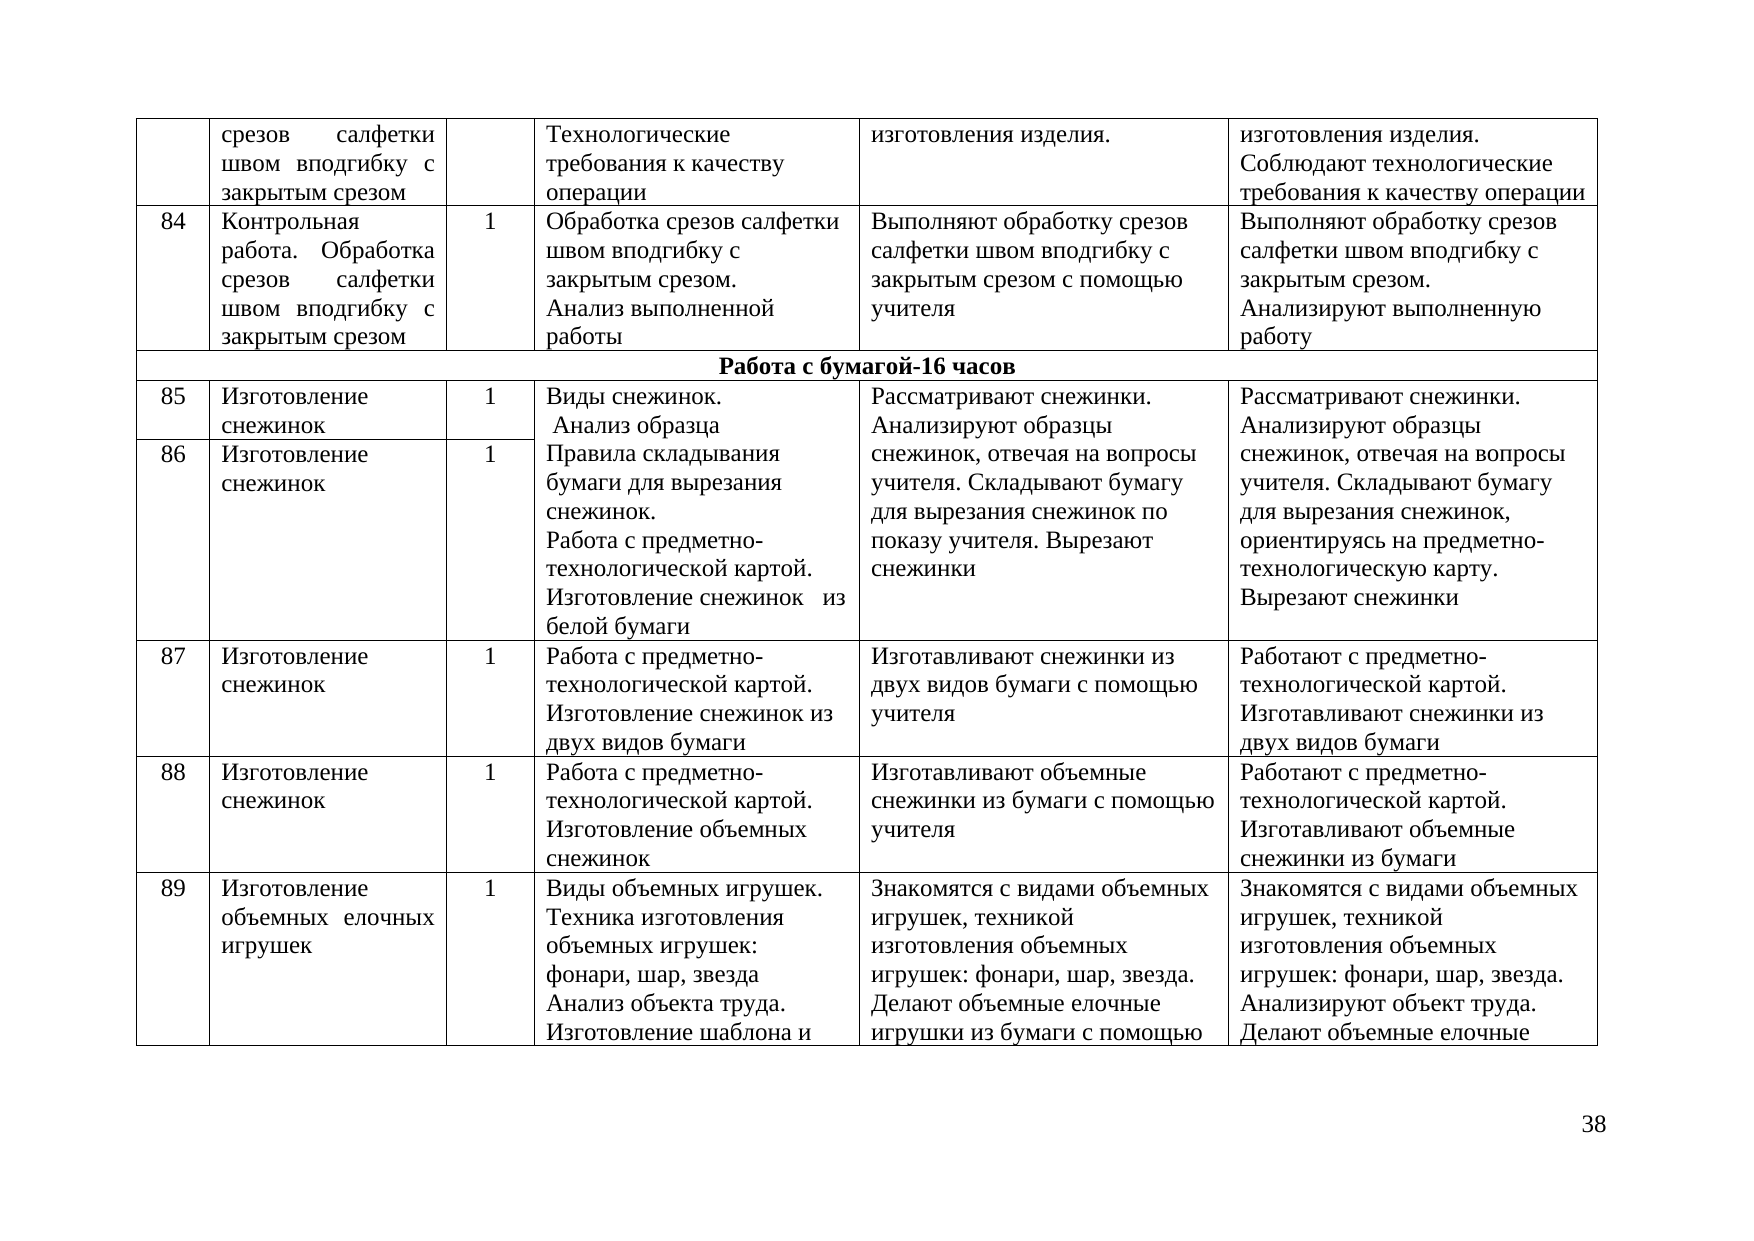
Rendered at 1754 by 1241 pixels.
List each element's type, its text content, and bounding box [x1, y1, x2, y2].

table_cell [535, 119, 859, 205]
table_cell 87 [137, 641, 209, 756]
table_cell Выполняют обработку срезов салфетки швом вподгибку с закрытым срезом. Анализируют выполненную работу [1229, 206, 1597, 350]
table_cell 89 [137, 873, 209, 1045]
table_cell 1 [447, 757, 534, 872]
table_cell Рассматривают снежинки. Анализируют образцы снежинок, отвечая на вопросы учителя. Складывают бумагу для вырезания снежинок по показу учителя. Вырезают снежинки [860, 381, 1228, 640]
table_cell Контрольная работа. Обработка срезов салфетки швом вподгибку с закрытым срезом [210, 206, 446, 350]
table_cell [1229, 119, 1597, 205]
table_cell Обработка срезов салфетки швом вподгибку с закрытым срезом. Анализ выполненной работы [535, 206, 859, 350]
table_cell 1 [447, 381, 534, 438]
table_cell Изготовление снежинок [210, 440, 446, 640]
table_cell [860, 873, 1228, 1045]
table_cell 1 [447, 873, 534, 1045]
table_cell Работают с предметно-технологической картой. Изготавливают снежинки из двух видов бумаги [1229, 641, 1597, 756]
table_cell Работают с предметно-технологической картой. Изготавливают объемные снежинки из бумаги [1229, 757, 1597, 872]
table_cell Изготовление снежинок [210, 757, 446, 872]
table_cell Выполняют обработку срезов салфетки швом вподгибку с закрытым срезом с помощью учителя [860, 206, 1228, 350]
table_cell Работа с предметно-технологической картой. Изготовление объемных снежинок [535, 757, 859, 872]
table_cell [1229, 873, 1597, 1045]
table_cell 85 [137, 381, 209, 438]
table_cell Изготавливают объемные снежинки из бумаги с помощью учителя [860, 757, 1228, 872]
table_cell 1 [447, 119, 534, 205]
table_cell 84 [137, 206, 209, 350]
table_cell Изготавливают снежинки из двух видов бумаги с помощью учителя [860, 641, 1228, 756]
table_cell 1 [447, 641, 534, 756]
table_cell Работа с предметно-технологической картой. Изготовление снежинок из двух видов бумаги [535, 641, 859, 756]
table_cell Рассматривают снежинки. Анализируют образцы снежинок, отвечая на вопросы учителя. Складывают бумагу для вырезания снежинок, ориентируясь на предметно-технологическую карту. Вырезают снежинки [1229, 381, 1597, 640]
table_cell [210, 119, 446, 205]
table_cell Работа с бумагой-16 часов [137, 351, 1597, 380]
table_cell 1 [447, 440, 534, 640]
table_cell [535, 873, 859, 1045]
table_cell Виды снежинок. Анализ образца Правила складывания бумаги для вырезания снежинок. Работа с предметно-технологической картой. Изготовление снежинок из белой бумаги [535, 381, 859, 640]
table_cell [860, 119, 1228, 205]
table_cell Изготовление снежинок [210, 641, 446, 756]
table_cell Изготовление снежинок [210, 381, 446, 438]
table_cell 83 [137, 119, 209, 205]
table_cell 86 [137, 440, 209, 640]
table_cell 1 [447, 206, 534, 350]
table_cell 88 [137, 757, 209, 872]
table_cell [210, 873, 446, 1045]
